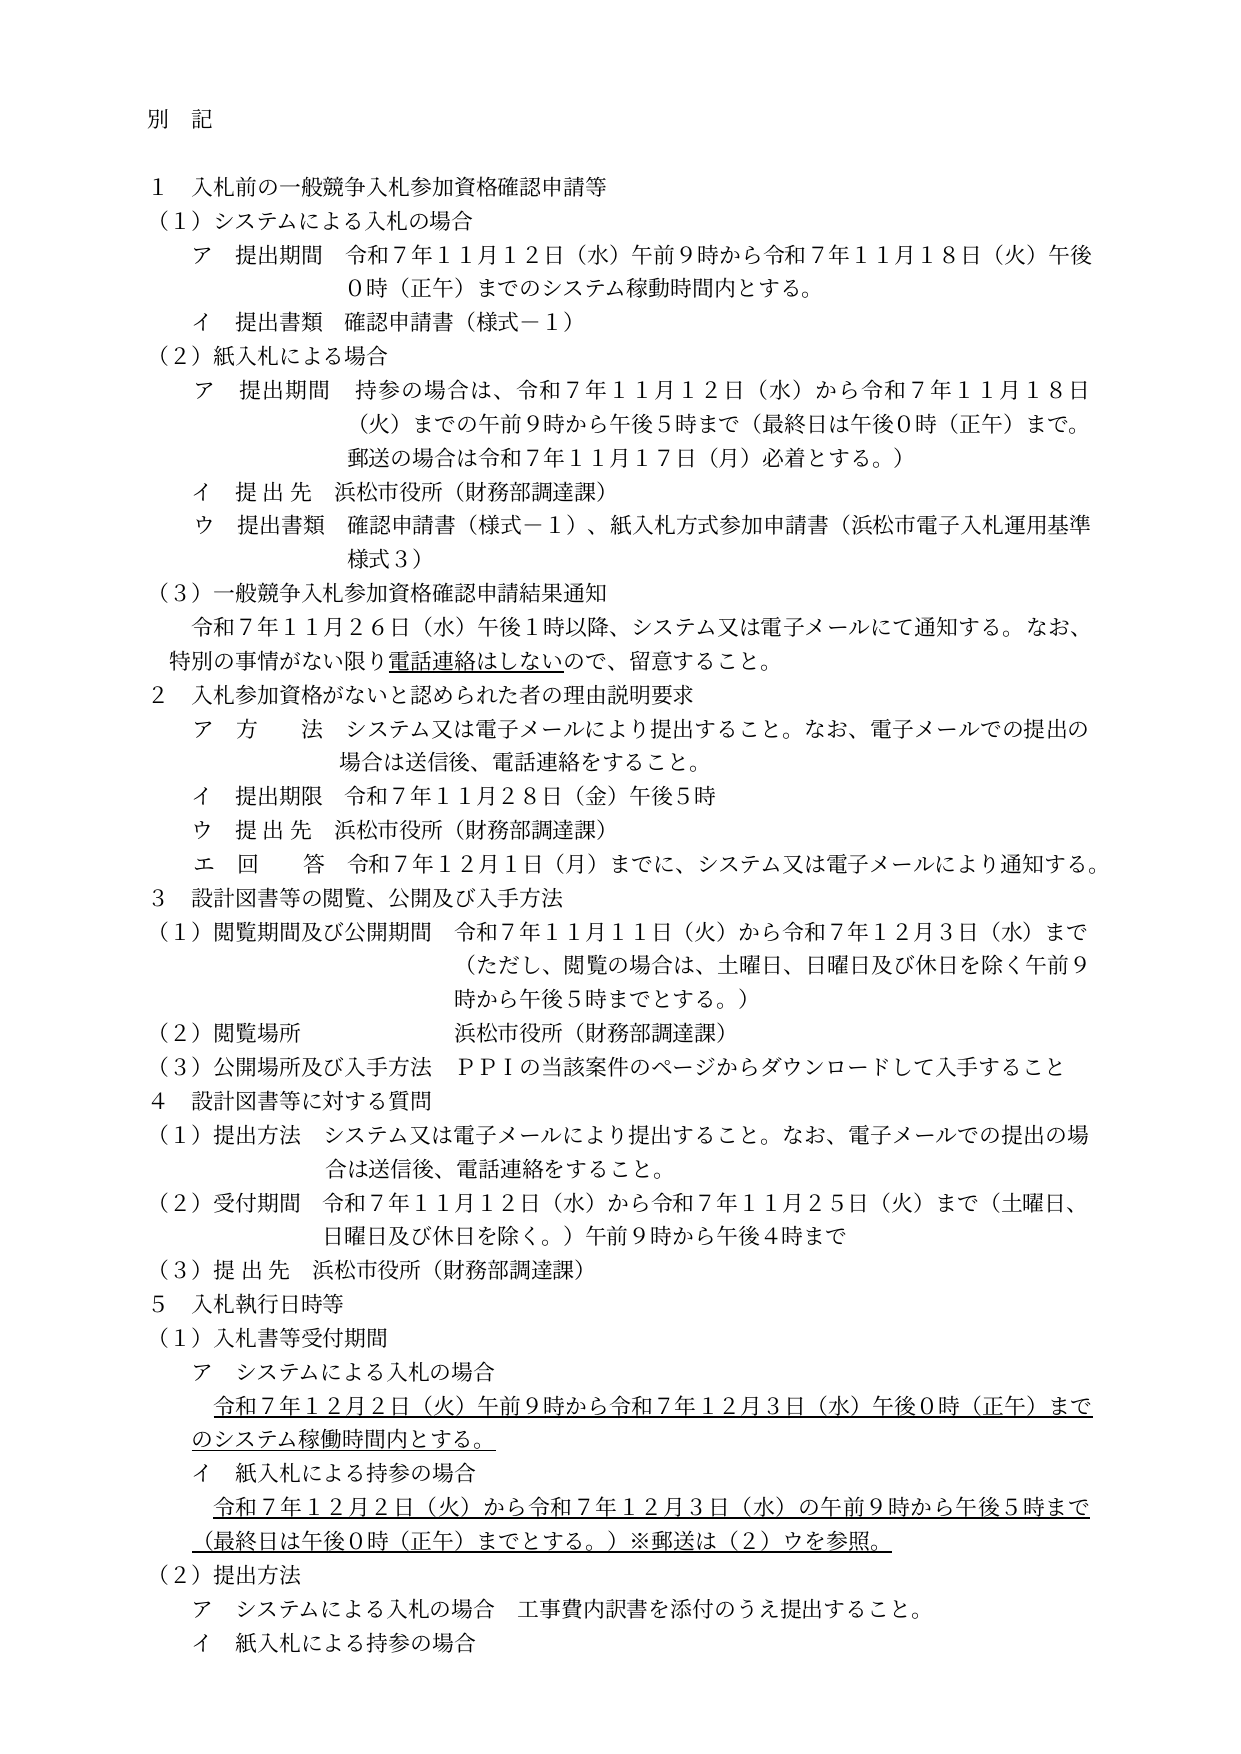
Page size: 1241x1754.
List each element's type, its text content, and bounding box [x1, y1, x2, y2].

text イ 提 出 先 浜松市役所（財務部調達課） [148, 474, 1092, 507]
text ア 提出期間 令和７年１１月１２日（水）午前９時から令和７年１１月１８日（火）午後０時（正午）までのシステム稼動時間内とする。 [191, 237, 1092, 304]
text ウ 提出書類 確認申請書（様式－１）、紙入札方式参加申請書（浜松市電子入札運用基準 様式３） [194, 507, 1092, 575]
text 別 記 [148, 101, 1092, 135]
text ア 方 法 システム又は電子メールにより提出すること。なお、電子メールでの提出の場合は送信後、電話連絡をすること。 [192, 711, 1092, 778]
text ２ 入札参加資格がないと認められた者の理由説明要求 [148, 677, 1092, 711]
text イ 紙入札による持参の場合 [148, 1625, 1092, 1658]
text （１）システムによる入札の場合 [148, 203, 1092, 237]
text （１）提出方法 システム又は電子メールにより提出すること。なお、電子メールでの提出の場合は送信後、電話連絡をすること。 [148, 1117, 1092, 1184]
text （２）紙入札による場合 [148, 338, 1092, 372]
text （３）公開場所及び入手方法 ＰＰＩの当該案件のページからダウンロードして入手すること [148, 1049, 1092, 1083]
text （２）提出方法 [148, 1557, 1092, 1591]
text ア 提出期間 持参の場合は、令和７年１１月１２日（水）から令和７年１１月１８日（火）までの午前９時から午後５時まで（最終日は午後０時（正午）まで。郵送の場合は令和７年１１月１７日（月）必着とする。） [194, 372, 1092, 474]
text 令和７年１１月２６日（水）午後１時以降、システム又は電子メールにて通知する。なお、特別の事情がない限り電話連絡はしないので、留意すること。 [148, 609, 1092, 677]
text 令和７年１２月２日（火）午前９時から令和７年１２月３日（水）午後０時（正午）までのシステム稼働時間内とする。 [191, 1388, 1092, 1455]
text エ 回 答 令和７年１２月１日（月）までに、システム又は電子メールにより通知する。 [194, 846, 1092, 880]
text ５ 入札執行日時等 [148, 1286, 1092, 1320]
text 令和７年１２月２日（火）から令和７年１２月３日（水）の午前９時から午後５時まで（最終日は午後０時（正午）までとする。）※郵送は（２）ウを参照。 [192, 1489, 1092, 1557]
text ア システムによる入札の場合 [148, 1354, 1092, 1388]
text イ 提出書類 確認申請書（様式－１） [191, 304, 1092, 338]
text ウ 提 出 先 浜松市役所（財務部調達課） [148, 812, 1092, 846]
text （２）閲覧場所 浜松市役所（財務部調達課） [148, 1015, 1092, 1049]
text （３）提 出 先 浜松市役所（財務部調達課） [148, 1252, 1092, 1286]
text （３）一般競争入札参加資格確認申請結果通知 [148, 575, 1092, 609]
text （１）入札書等受付期間 [148, 1320, 1092, 1354]
text ３ 設計図書等の閲覧、公開及び入手方法 [148, 880, 1092, 914]
text ア システムによる入札の場合 工事費内訳書を添付のうえ提出すること。 [148, 1591, 1092, 1625]
text イ 紙入札による持参の場合 [148, 1455, 1092, 1489]
text １ 入札前の一般競争入札参加資格確認申請等 [148, 169, 1092, 203]
text イ 提出期限 令和７年１１月２８日（金）午後５時 [148, 778, 1092, 812]
text （２）受付期間 令和７年１１月１２日（水）から令和７年１１月２５日（火）まで（土曜日、日曜日及び休日を除く。）午前９時から午後４時まで [148, 1184, 1092, 1252]
text ４ 設計図書等に対する質問 [148, 1083, 1092, 1117]
text （１）閲覧期間及び公開期間 令和７年１１月１１日（火）から令和７年１２月３日（水）まで（ただし、閲覧の場合は、土曜日、日曜日及び休日を除く午前９時から午後５時までとする。） [148, 914, 1092, 1015]
